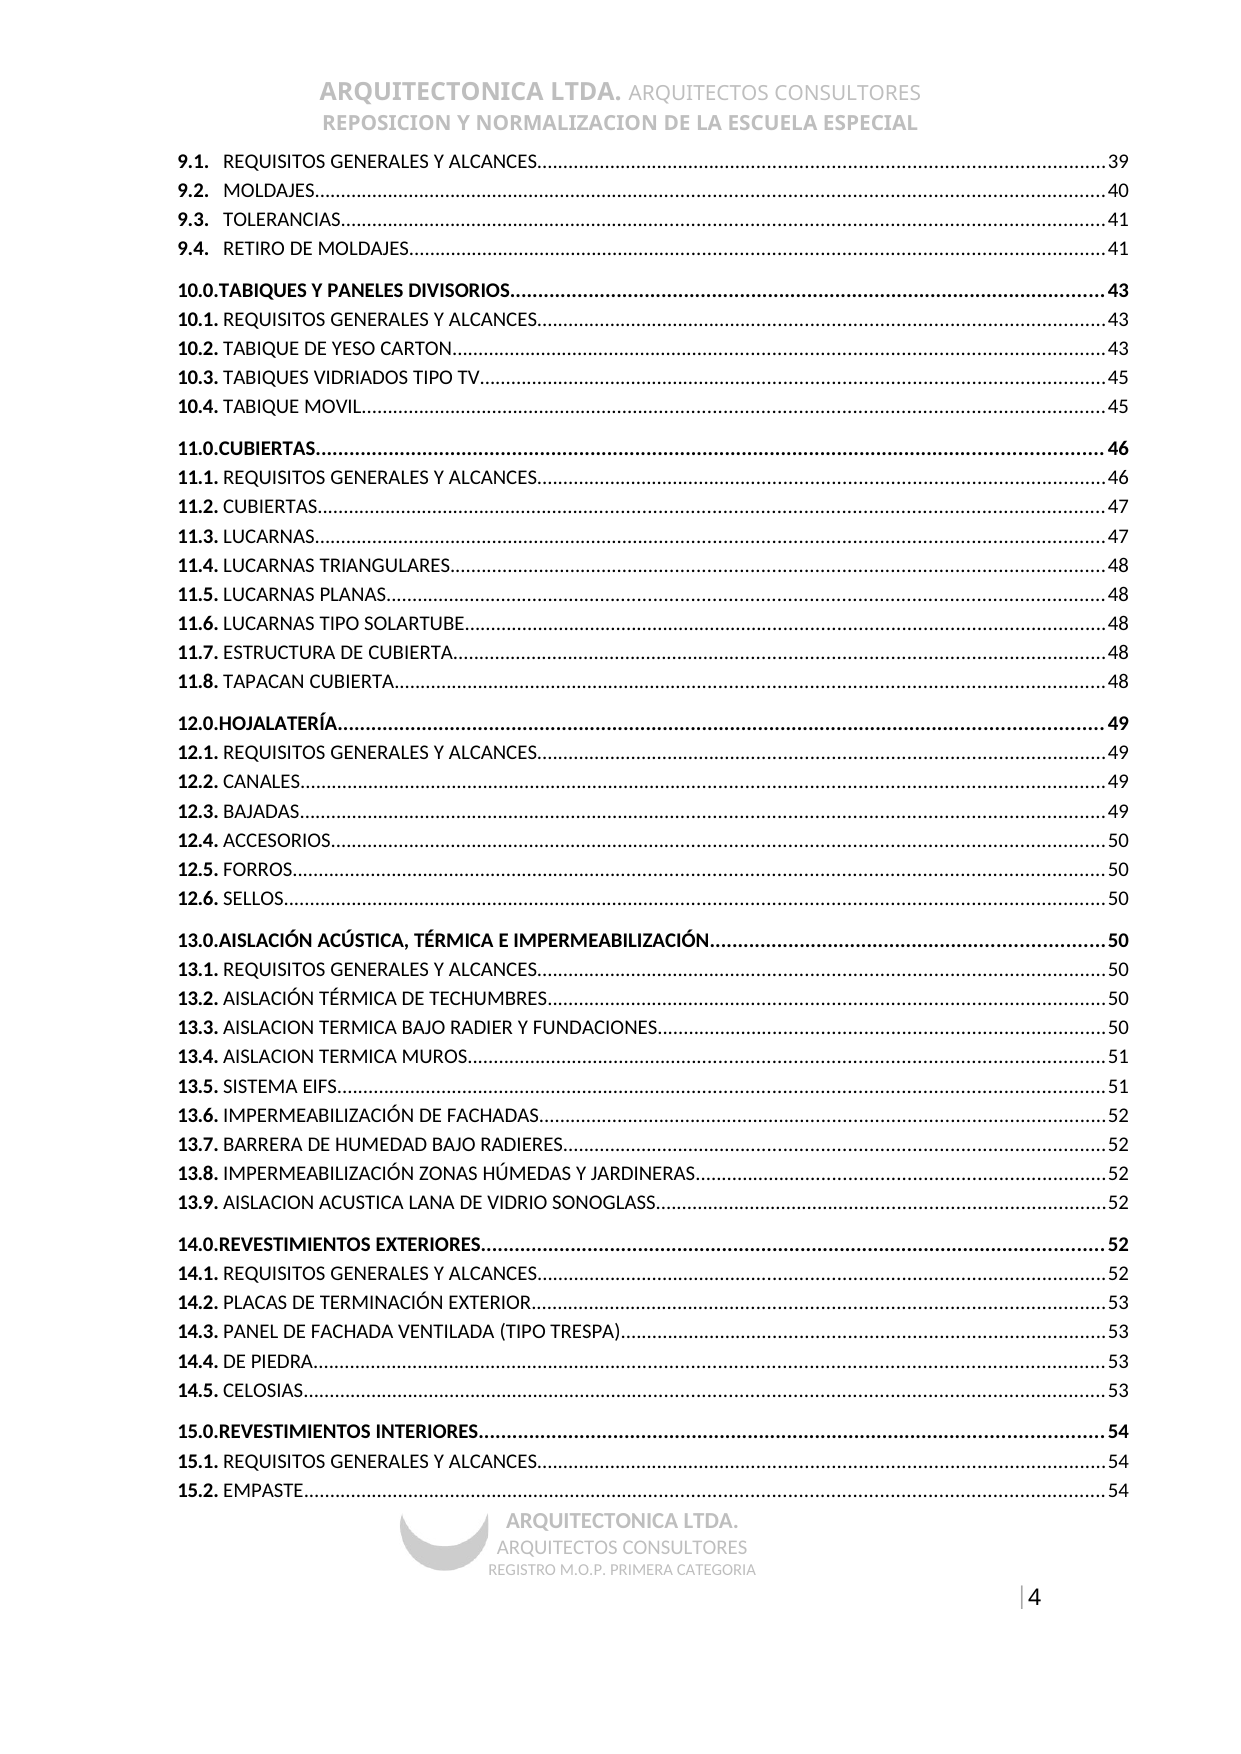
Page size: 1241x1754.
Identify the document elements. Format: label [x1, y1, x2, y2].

picture [399, 1513, 489, 1571]
